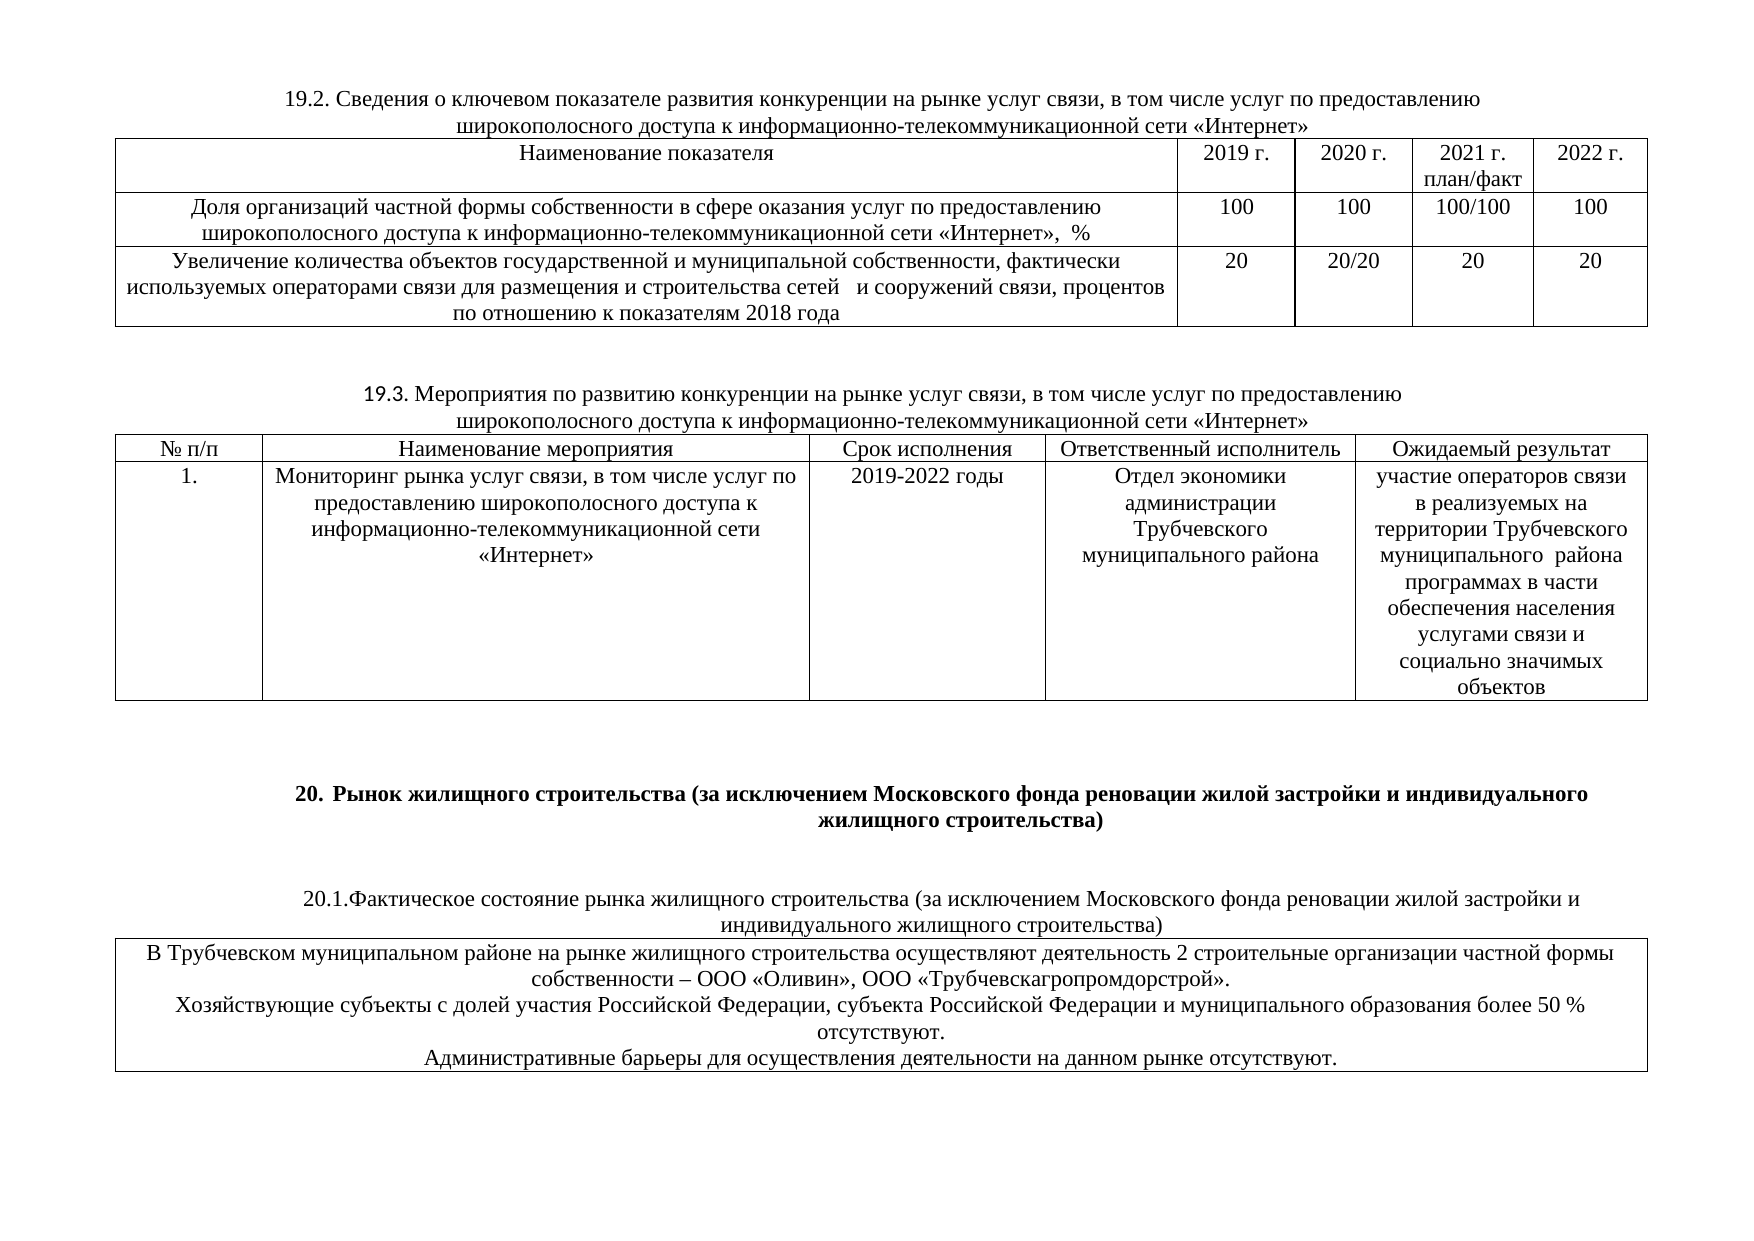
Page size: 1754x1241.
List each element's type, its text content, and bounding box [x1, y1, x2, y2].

table_header 2019 г. [1178, 139, 1294, 192]
list Рынок жилищного строительства (за исключением Московского фонда реновации жилой застройки и индивидуального жилищного строительства) [248, 779, 1636, 832]
table_cell Доля организаций частной формы собственности в сфере оказания услуг по предоставлению широкополосного доступа к информационно-телекоммуникационной сети «Интернет», % [116, 193, 1177, 246]
table_header Наименование показателя [116, 139, 1177, 192]
table_header Ответственный исполнитель [1046, 435, 1355, 461]
text широкополосного доступа к информационно-телекоммуникационной сети «Интернет» [130, 407, 1636, 434]
table_cell 20/20 [1296, 247, 1412, 326]
table_cell 20 [1413, 247, 1533, 326]
text 20.1.Фактическое состояние рынка жилищного строительства (за исключением Московского фонда реновации жилой застройки и индивидуального жилищного строительства) [248, 885, 1636, 938]
table_cell 20 [1178, 247, 1294, 326]
table_cell участие операторов связи в реализуемых на территории Трубчевского муниципального района программах в части обеспечения населения услугами связи и социально значимых объектов [1356, 462, 1647, 699]
table_cell 100/100 [1413, 193, 1533, 246]
table_header № п/п [116, 435, 262, 461]
table_cell Отдел экономики администрации Трубчевского муниципального района [1046, 462, 1355, 699]
table_cell 100 [1296, 193, 1412, 246]
table_header В Трубчевском муниципальном районе на рынке жилищного строительства осуществляют деятельность 2 строительные организации частной формы собственности – ООО «Оливин», ООО «Трубчевскагропромдорстрой». Хозяйствующие субъекты с долей участия Российской Федерации, субъекта Российской Федерации и муниципального образования более 50 % отсутствуют. Административные барьеры для осуществления деятельности на данном рынке отсутствуют. [116, 939, 1647, 1071]
text широкополосного доступа к информационно-телекоммуникационной сети «Интернет» [130, 112, 1636, 138]
table_header Ожидаемый результат [1356, 435, 1647, 461]
table_cell 100 [1178, 193, 1294, 246]
table_cell 20 [1534, 247, 1647, 326]
table_header 2020 г. [1296, 139, 1412, 192]
table_header 2022 г. [1534, 139, 1647, 192]
text 19.2. Сведения о ключевом показателе развития конкуренции на рынке услуг связи, в том числе услуг по предоставлению [130, 85, 1636, 112]
table_cell Мониторинг рынка услуг связи, в том числе услуг по предоставлению широкополосного доступа к информационно-телекоммуникационной сети «Интернет» [263, 462, 809, 699]
table_header 2021 г. план/факт [1413, 139, 1533, 192]
text 19.3. Мероприятия по развитию конкуренции на рынке услуг связи, в том числе услуг по предоставлению [130, 379, 1636, 407]
table_cell 2019-2022 годы [810, 462, 1045, 699]
table_cell 100 [1534, 193, 1647, 246]
table_cell Увеличение количества объектов государственной и муниципальной собственности, фактически используемых операторами связи для размещения и строительства сетей и сооружений связи, процентов по отношению к показателям 2018 года [116, 247, 1177, 326]
table_cell 1. [116, 462, 262, 699]
table_header Срок исполнения [810, 435, 1045, 461]
table_header Наименование мероприятия [263, 435, 809, 461]
